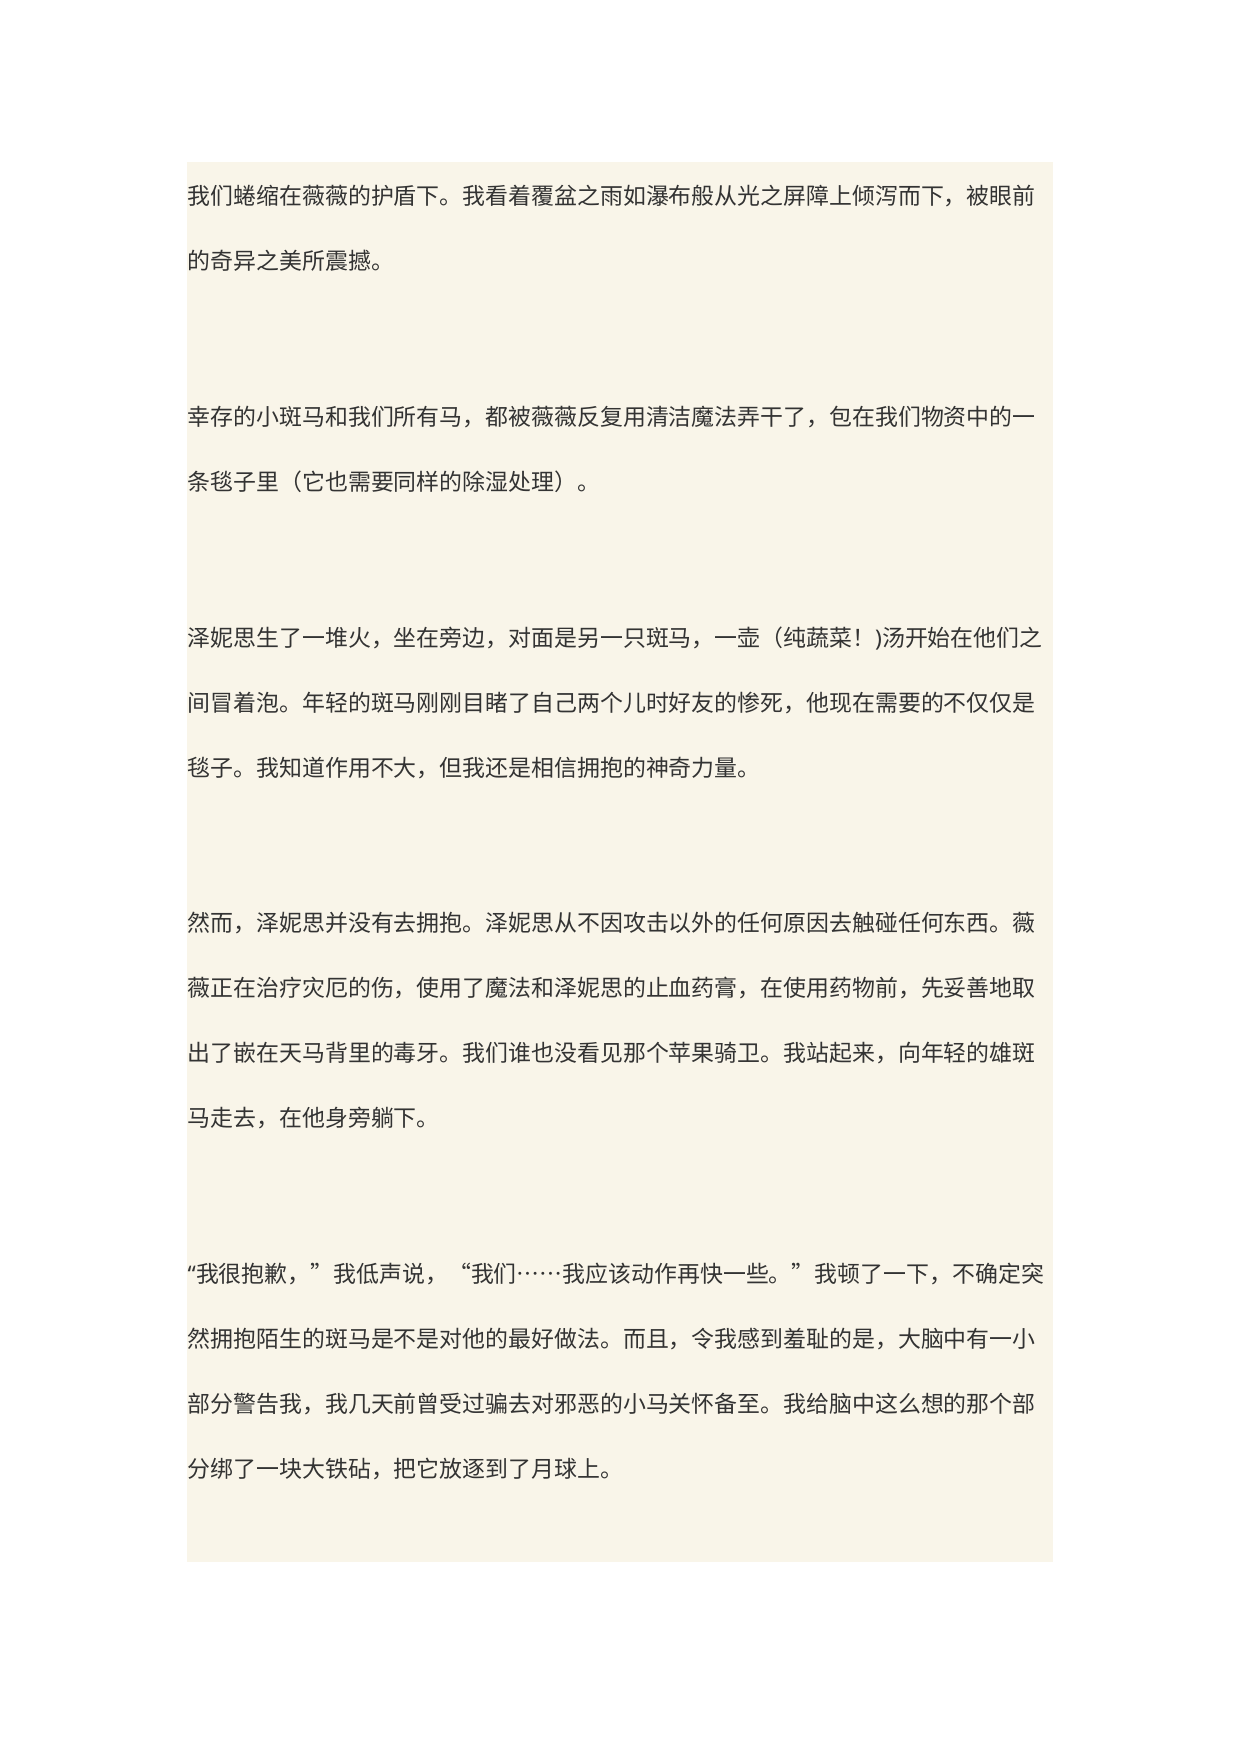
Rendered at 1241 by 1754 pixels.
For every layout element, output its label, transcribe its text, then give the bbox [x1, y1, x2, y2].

text 我们蜷缩在薇薇的护盾下。我看着覆盆之雨如瀑布般从光之屏障上倾泻而下，被眼前的奇异之美所震撼。 [187, 162, 1053, 292]
text “我很抱歉，”我低声说，“我们……我应该动作再快一些。”我顿了一下，不确定突然拥抱陌生的斑马是不是对他的最好做法。而且，令我感到羞耻的是，大脑中有一小部分警告我，我几天前曾受过骗去对邪恶的小马关怀备至。我给脑中这么想的那个部分绑了一块大铁砧，把它放逐到了月球上。 [187, 1240, 1053, 1500]
text 然而，泽妮思并没有去拥抱。泽妮思从不因攻击以外的任何原因去触碰任何东西。薇薇正在治疗灾厄的伤，使用了魔法和泽妮思的止血药膏，在使用药物前，先妥善地取出了嵌在天马背里的毒牙。我们谁也没看见那个苹果骑卫。我站起来，向年轻的雄斑马走去，在他身旁躺下。 [187, 889, 1053, 1149]
text 泽妮思生了一堆火，坐在旁边，对面是另一只斑马，一壶（纯蔬菜！)汤开始在他们之间冒着泡。年轻的斑马刚刚目睹了自己两个儿时好友的惨死，他现在需要的不仅仅是毯子。我知道作用不大，但我还是相信拥抱的神奇力量。 [187, 604, 1053, 799]
text 幸存的小斑马和我们所有马，都被薇薇反复用清洁魔法弄干了，包在我们物资中的一条毯子里（它也需要同样的除湿处理）。 [187, 383, 1053, 513]
